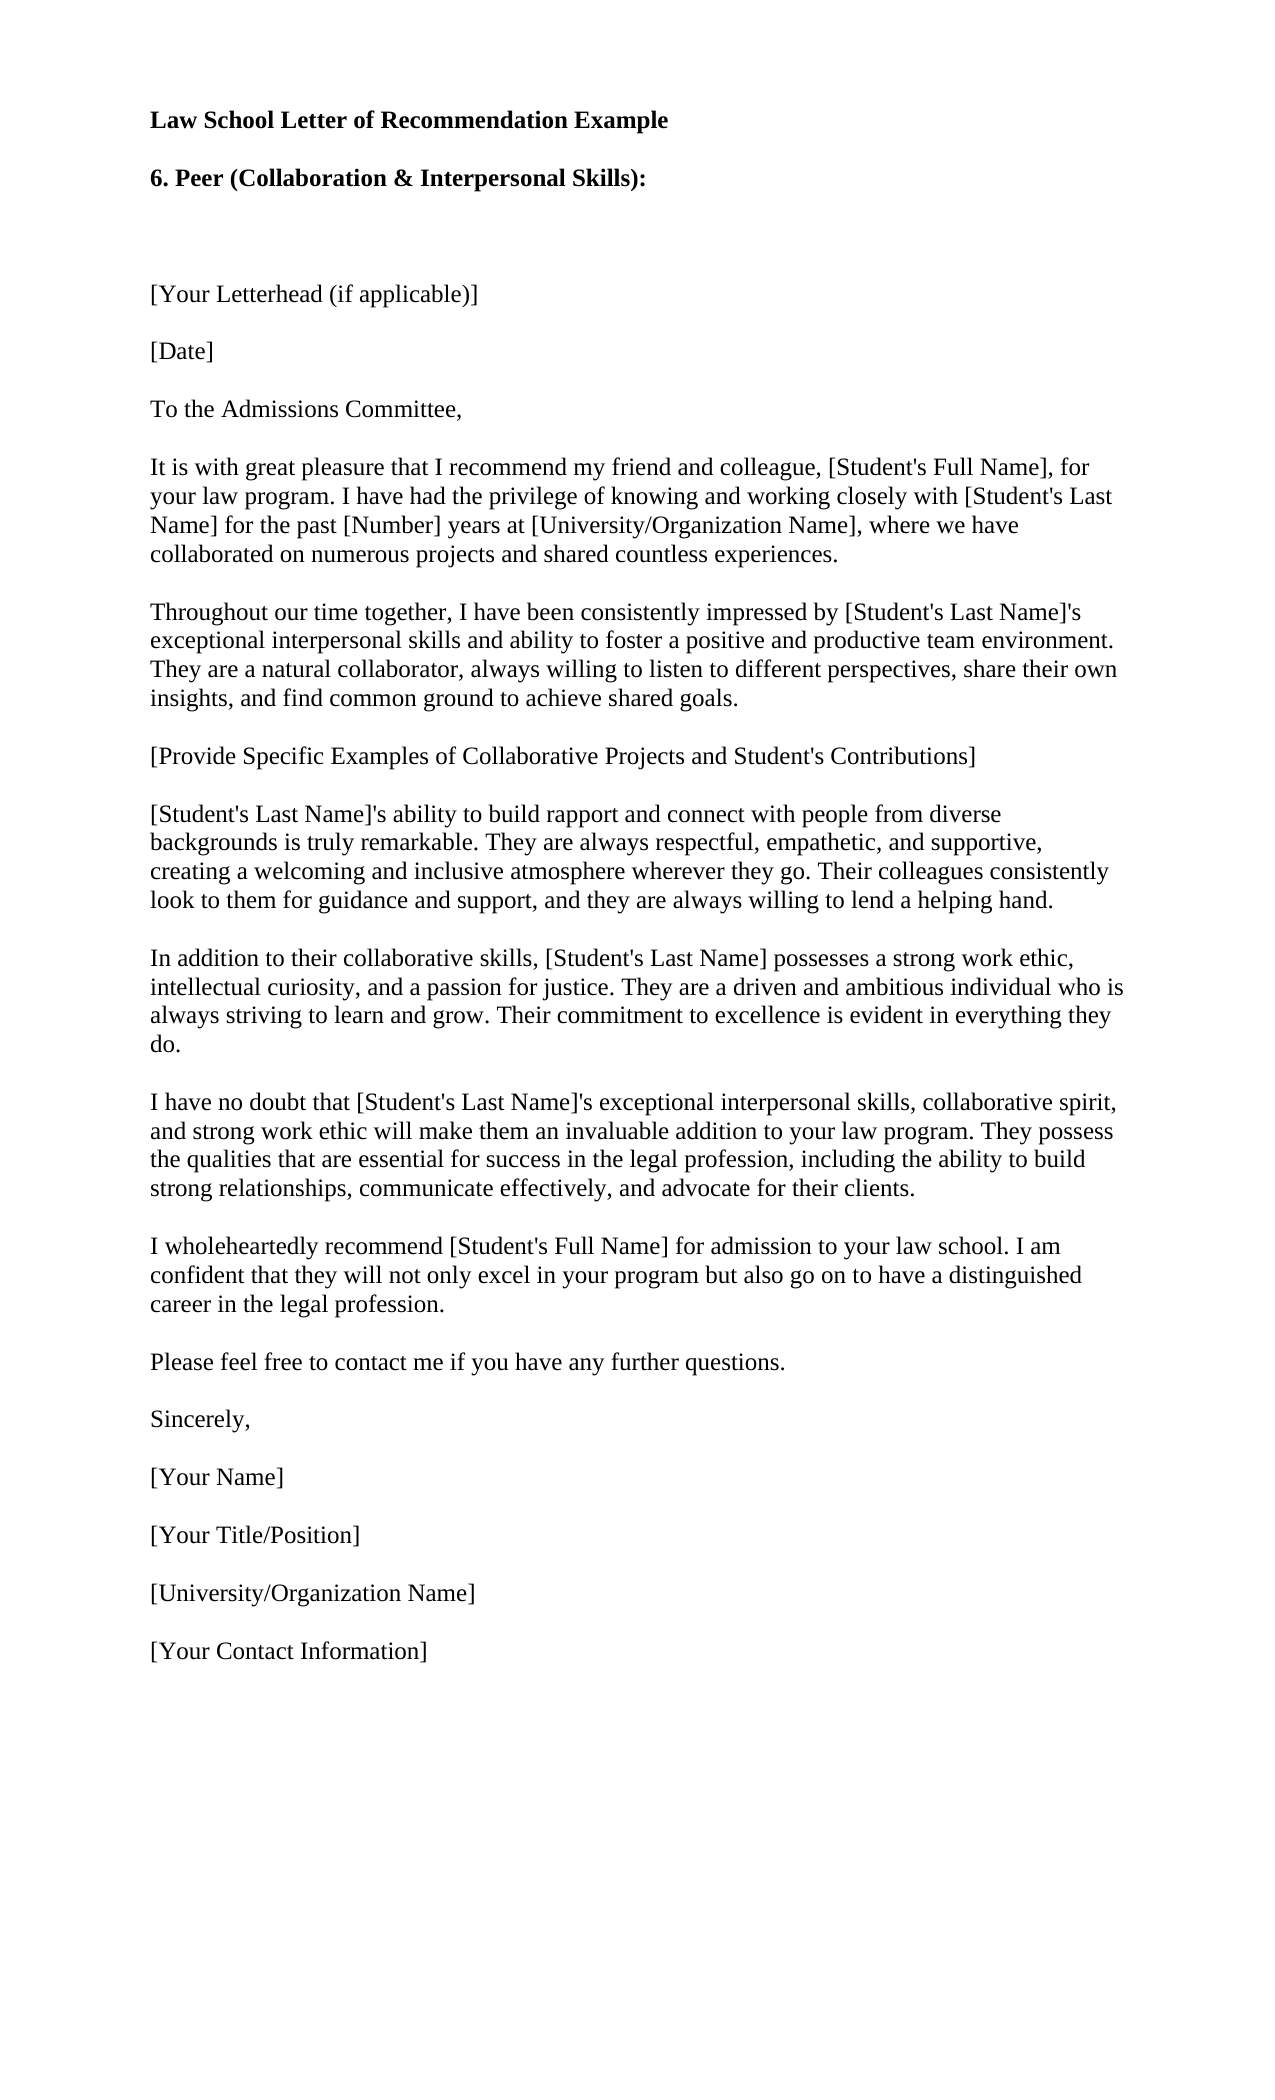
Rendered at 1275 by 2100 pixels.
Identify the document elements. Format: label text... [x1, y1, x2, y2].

text I wholeheartedly recommend [Student's Full Name] for admission to your law school. I am confident that they will not only excel in your program but also go on to have a distinguished career in the legal profession. [150, 1231, 1125, 1317]
text In addition to their collaborative skills, [Student's Last Name] possesses a strong work ethic, intellectual curiosity, and a passion for justice. They are a driven and ambitious individual who is always striving to learn and grow. Their commitment to excellence is evident in everything they do. [150, 943, 1125, 1058]
text Sincerely, [150, 1404, 1125, 1433]
text [Your Name] [150, 1462, 1125, 1491]
text Please feel free to contact me if you have any further questions. [150, 1347, 1125, 1375]
text [Date] [150, 337, 1125, 365]
text [Your Title/Position] [150, 1520, 1125, 1549]
text Law School Letter of Recommendation Example [150, 105, 1125, 134]
text 6. Peer (Collaboration & Interpersonal Skills): [150, 163, 1125, 192]
text Throughout our time together, I have been consistently impressed by [Student's Last Name]'s exceptional interpersonal skills and ability to foster a positive and productive team environment. They are a natural collaborator, always willing to listen to different perspectives, share their own insights, and find common ground to achieve shared goals. [150, 597, 1125, 712]
text To the Admissions Committee, [150, 394, 1125, 423]
text [Student's Last Name]'s ability to build rapport and connect with people from diverse backgrounds is truly remarkable. They are always respectful, empathetic, and supportive, creating a welcoming and inclusive atmosphere wherever they go. Their colleagues consistently look to them for guidance and support, and they are always willing to lend a helping hand. [150, 799, 1125, 914]
text I have no doubt that [Student's Last Name]'s exceptional interpersonal skills, collaborative spirit, and strong work ethic will make them an invaluable addition to your law program. They possess the qualities that are essential for success in the legal profession, including the ability to build strong relationships, communicate effectively, and advocate for their clients. [150, 1087, 1125, 1202]
text [Your Letterhead (if applicable)] [150, 279, 1125, 307]
text It is with great pleasure that I recommend my friend and colleague, [Student's Full Name], for your law program. I have had the privilege of knowing and working closely with [Student's Last Name] for the past [Number] years at [University/Organization Name], where we have collaborated on numerous projects and shared countless experiences. [150, 452, 1125, 567]
text [Your Contact Information] [150, 1636, 1125, 1665]
text [Provide Specific Examples of Collaborative Projects and Student's Contributions] [150, 741, 1125, 769]
text [University/Organization Name] [150, 1578, 1125, 1607]
